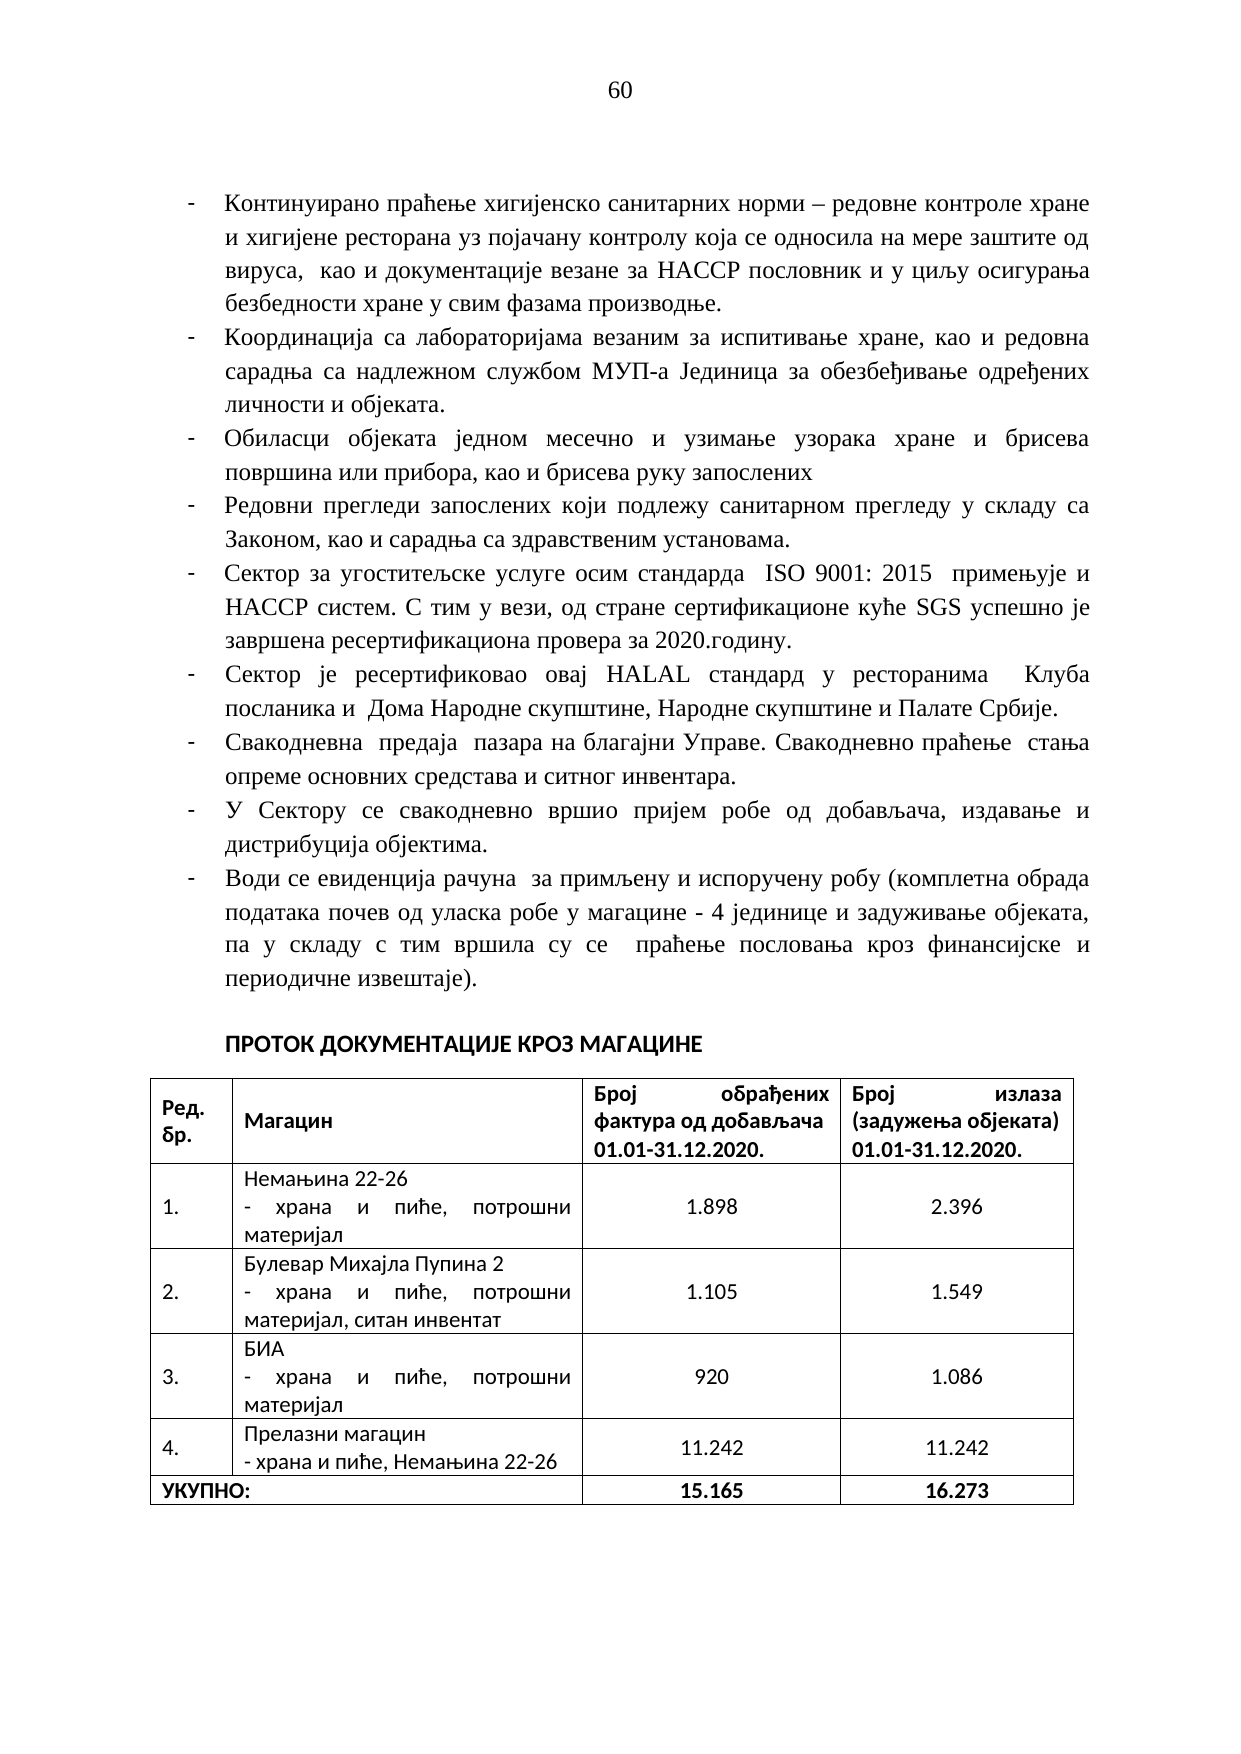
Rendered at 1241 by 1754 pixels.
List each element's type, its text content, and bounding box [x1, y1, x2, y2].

table_cell 1.549 [841, 1249, 1073, 1333]
table_cell 16.273 [841, 1476, 1073, 1504]
list Координација са лабораторијама везаним за испитивање хране, као и редовна сарадња са надлежном службом МУП-а Јединица за обезбеђивање одређених личности и објеката. [187, 321, 1090, 418]
table_cell 4. [151, 1419, 232, 1475]
table_cell 1.105 [583, 1249, 840, 1333]
table_header Број обрађених фактура од добављача 01.01-31.12.2020. [583, 1079, 840, 1163]
table_cell 11.242 [583, 1419, 840, 1475]
list У Сектору се свакодневно вршиo пријем робе од добављача, издавање и дистрибуција објектима. [187, 794, 1090, 857]
table_cell 3. [151, 1334, 232, 1418]
table_cell Булевар Михајла Пупина 2 - храна и пиће, потрошни материјал, ситан инвентат [233, 1249, 582, 1333]
list Води се евиденција рачуна за примљену и испоручену робу (комплетна обрада података почев од уласка робе у магацине - 4 јединице и задуживање објеката, па у складу с тим вршила су се праћење пословања кроз финансијске и периодичне извештаје). [187, 862, 1090, 991]
table_cell БИА - храна и пиће, потрошни материјал [233, 1334, 582, 1418]
table_cell 11.242 [841, 1419, 1073, 1475]
table_cell 1.898 [583, 1164, 840, 1248]
table_cell 1.086 [841, 1334, 1073, 1418]
list Обиласци објеката једном месечно и узимање узорака хране и брисева површина или прибора, као и брисева руку запослених [187, 422, 1090, 485]
table_header Ред. бр. [151, 1079, 232, 1163]
list Сектор је ресертификовао овај HALAL стандард у ресторанима Клуба посланика и Дома Народне скупштине, Народне скупштине и Палате Србије. [187, 658, 1090, 722]
list Сектор за угоститељске услуге осим стандарда ISO 9001: 2015 примењује и HACCP систем. С тим у вези, од стране сертификационе куће SGS успешно је завршена ресертификациона провера за 2020.годину. [187, 557, 1090, 654]
table_header Магацин [233, 1079, 582, 1163]
text ПРОТОК ДОКУМЕНТАЦИЈЕ КРОЗ МАГАЦИНЕ [150, 1029, 1090, 1059]
list Континуирано праћење хигијенско санитарних норми – редовне контроле хране и хигијене ресторана уз појачану контролу која се односила на мере заштите од вируса, као и документације везане за HACCP пословник и у циљу осигурања безбедности хране у свим фазама производње. [187, 187, 1090, 317]
table_cell Прелазни магацин - храна и пиће, Немањина 22-26 [233, 1419, 582, 1475]
list Редовни прегледи запослених који подлежу санитарном прегледу у складу са Законом, као и сарадња са здравственим установама. [187, 490, 1090, 553]
table_cell 1. [151, 1164, 232, 1248]
table_cell УКУПНО: [151, 1476, 582, 1504]
list Свакодневна предаја пазара на благајни Управе. Свакодневно праћење стања опреме основних средстава и ситног инвентара. [187, 726, 1090, 790]
table_cell 2.396 [841, 1164, 1073, 1248]
table_cell 15.165 [583, 1476, 840, 1504]
table_cell 2. [151, 1249, 232, 1333]
table_cell Немањина 22-26 - храна и пиће, потрошни материјал [233, 1164, 582, 1248]
table_cell 920 [583, 1334, 840, 1418]
table_header Број излаза (задужења објеката) 01.01-31.12.2020. [841, 1079, 1073, 1163]
